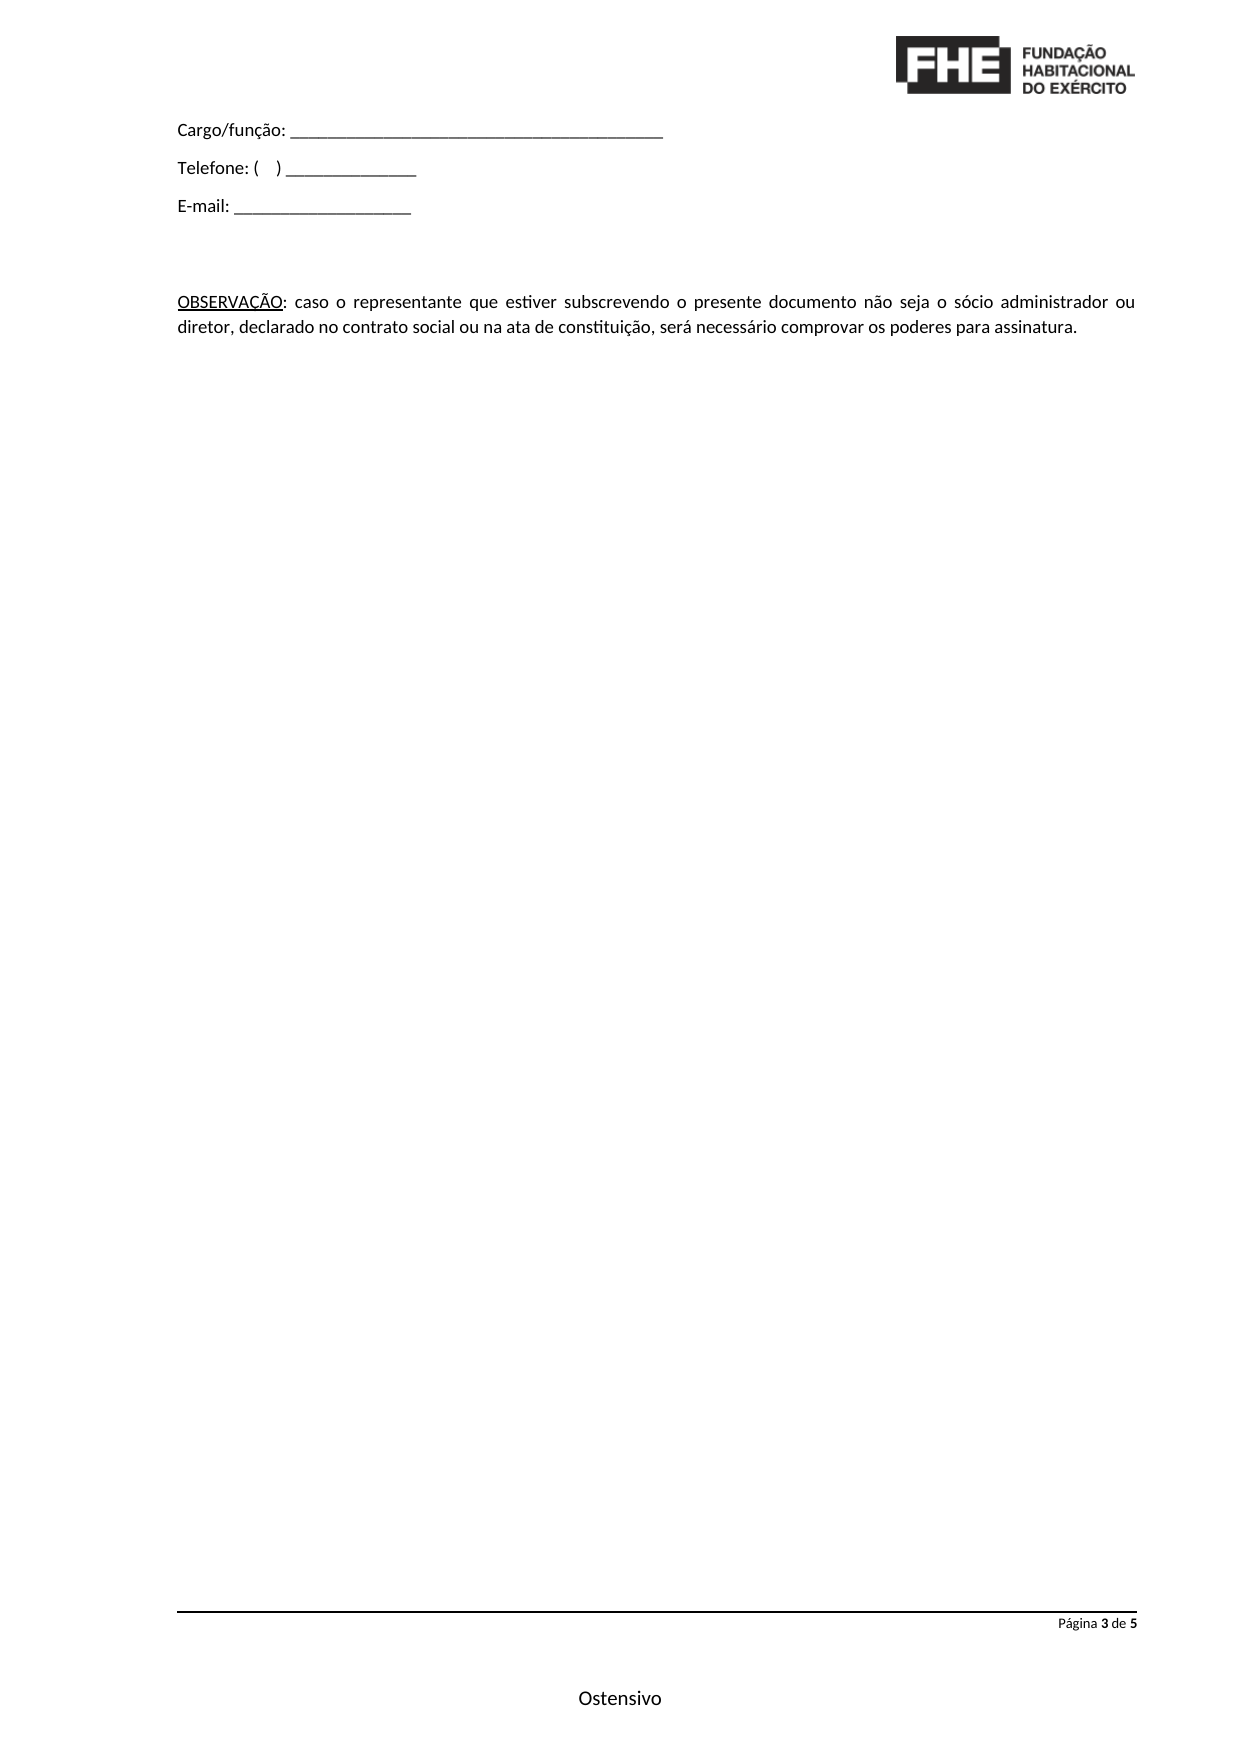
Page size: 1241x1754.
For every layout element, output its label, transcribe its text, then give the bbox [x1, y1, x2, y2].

text Cargo/função: ________________________________________ [177, 118, 1137, 141]
text Telefone: ( ) ______________ [177, 156, 1137, 179]
picture [894, 35, 1138, 95]
text E-mail: ___________________ [177, 194, 1137, 217]
text OBSERVAÇÃO: caso o representante que estiver subscrevendo o presente documento não seja o sócio administrador ou diretor, declarado no contrato social ou na ata de constituição, será necessário comprovar os poderes para assinatura. [177, 290, 1137, 338]
